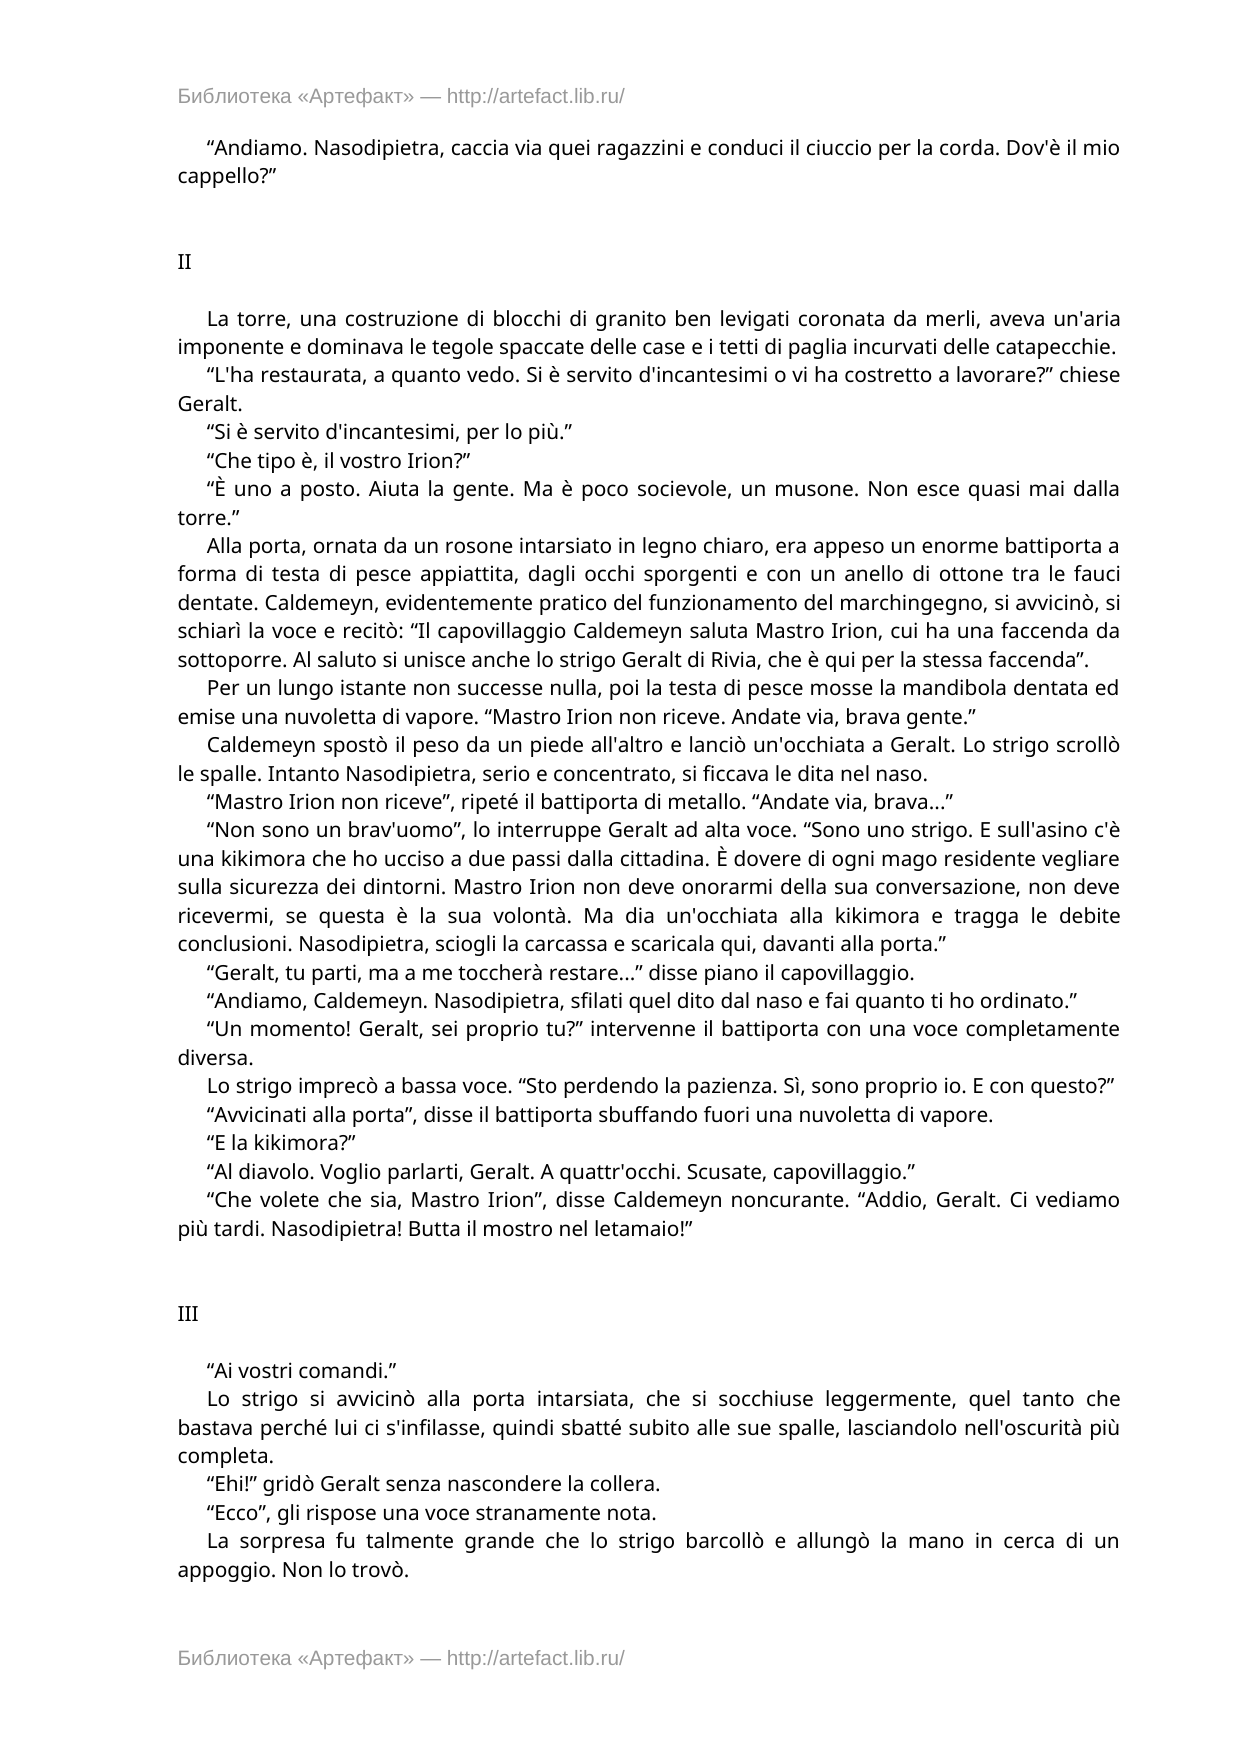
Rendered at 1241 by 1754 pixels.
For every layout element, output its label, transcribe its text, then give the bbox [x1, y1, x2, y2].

text “Ehi!” gridò Geralt senza nascondere la collera. [177, 1469, 1122, 1498]
text Caldemeyn spostò il peso da un piede all'altro e lanciò un'occhiata a Geralt. Lo strigo scrollò le spalle. Intanto Nasodipietra, serio e concentrato, si ficcava le dita nel naso. [177, 730, 1122, 787]
text Alla porta, ornata da un rosone intarsiato in legno chiaro, era appeso un enorme battiporta a forma di testa di pesce appiattita, dagli occhi sporgenti e con un anello di ottone tra le fauci dentate. Caldemeyn, evidentemente pratico del funzionamento del marchingegno, si avvicinò, si schiarì la voce e recitò: “Il capovillaggio Caldemeyn saluta Mastro Irion, cui ha una faccenda da sottoporre. Al saluto si unisce anche lo strigo Geralt di Rivia, che è qui per la stessa faccenda”. [177, 531, 1122, 673]
text III [177, 1299, 1122, 1327]
text La torre, una costruzione di blocchi di granito ben levigati coronata da merli, aveva un'aria imponente e dominava le tegole spaccate delle case e i tetti di paglia incurvati delle catapecchie. [177, 304, 1122, 361]
text “Un momento! Geralt, sei proprio tu?” intervenne il battiporta con una voce completamente diversa. [177, 1014, 1122, 1071]
text “L'ha restaurata, a quanto vedo. Si è servito d'incantesimi o vi ha costretto a lavorare?” chiese Geralt. [177, 361, 1122, 417]
text “Andiamo, Caldemeyn. Nasodipietra, sfilati quel dito dal naso e fai quanto ti ho ordinato.” [177, 986, 1122, 1014]
text “Non sono un brav'uomo”, lo interruppe Geralt ad alta voce. “Sono uno strigo. E sull'asino c'è una kikimora che ho ucciso a due passi dalla cittadina. È dovere di ogni mago residente vegliare sulla sicurezza dei dintorni. Mastro Irion non deve onorarmi della sua conversazione, non deve ricevermi, se questa è la sua volontà. Ma dia un'occhiata alla kikimora e tragga le debite conclusioni. Nasodipietra, sciogli la carcassa e scaricala qui, davanti alla porta.” [177, 816, 1122, 958]
text “Si è servito d'incantesimi, per lo più.” [177, 417, 1122, 446]
text La sorpresa fu talmente grande che lo strigo barcollò e allungò la mano in cerca di un appoggio. Non lo trovò. [177, 1526, 1122, 1583]
text “Andiamo. Nasodipietra, caccia via quei ragazzini e conduci il ciuccio per la corda. Dov'è il mio cappello?” [177, 133, 1122, 190]
text “Geralt, tu parti, ma a me toccherà restare...” disse piano il capovillaggio. [177, 958, 1122, 986]
text “Mastro Irion non riceve”, ripeté il battiporta di metallo. “Andate via, brava...” [177, 787, 1122, 816]
text “Avvicinati alla porta”, disse il battiporta sbuffando fuori una nuvoletta di vapore. [177, 1100, 1122, 1128]
text “Ecco”, gli rispose una voce stranamente nota. [177, 1498, 1122, 1526]
text Lo strigo imprecò a bassa voce. “Sto perdendo la pazienza. Sì, sono proprio io. E con questo?” [177, 1071, 1122, 1100]
text Per un lungo istante non successe nulla, poi la testa di pesce mosse la mandibola dentata ed emise una nuvoletta di vapore. “Mastro Irion non riceve. Andate via, brava gente.” [177, 673, 1122, 730]
text “Che volete che sia, Mastro Irion”, disse Caldemeyn noncurante. “Addio, Geralt. Ci vediamo più tardi. Nasodipietra! Butta il mostro nel letamaio!” [177, 1185, 1122, 1242]
text “Ai vostri comandi.” [177, 1356, 1122, 1384]
text “Che tipo è, il vostro Irion?” [177, 446, 1122, 474]
text II [177, 247, 1122, 275]
text “È uno a posto. Aiuta la gente. Ma è poco socievole, un musone. Non esce quasi mai dalla torre.” [177, 474, 1122, 531]
text Lo strigo si avvicinò alla porta intarsiata, che si socchiuse leggermente, quel tanto che bastava perché lui ci s'infilasse, quindi sbatté subito alle sue spalle, lasciandolo nell'oscurità più completa. [177, 1384, 1122, 1469]
text “E la kikimora?” [177, 1128, 1122, 1157]
text “Al diavolo. Voglio parlarti, Geralt. A quattr'occhi. Scusate, capovillaggio.” [177, 1157, 1122, 1185]
